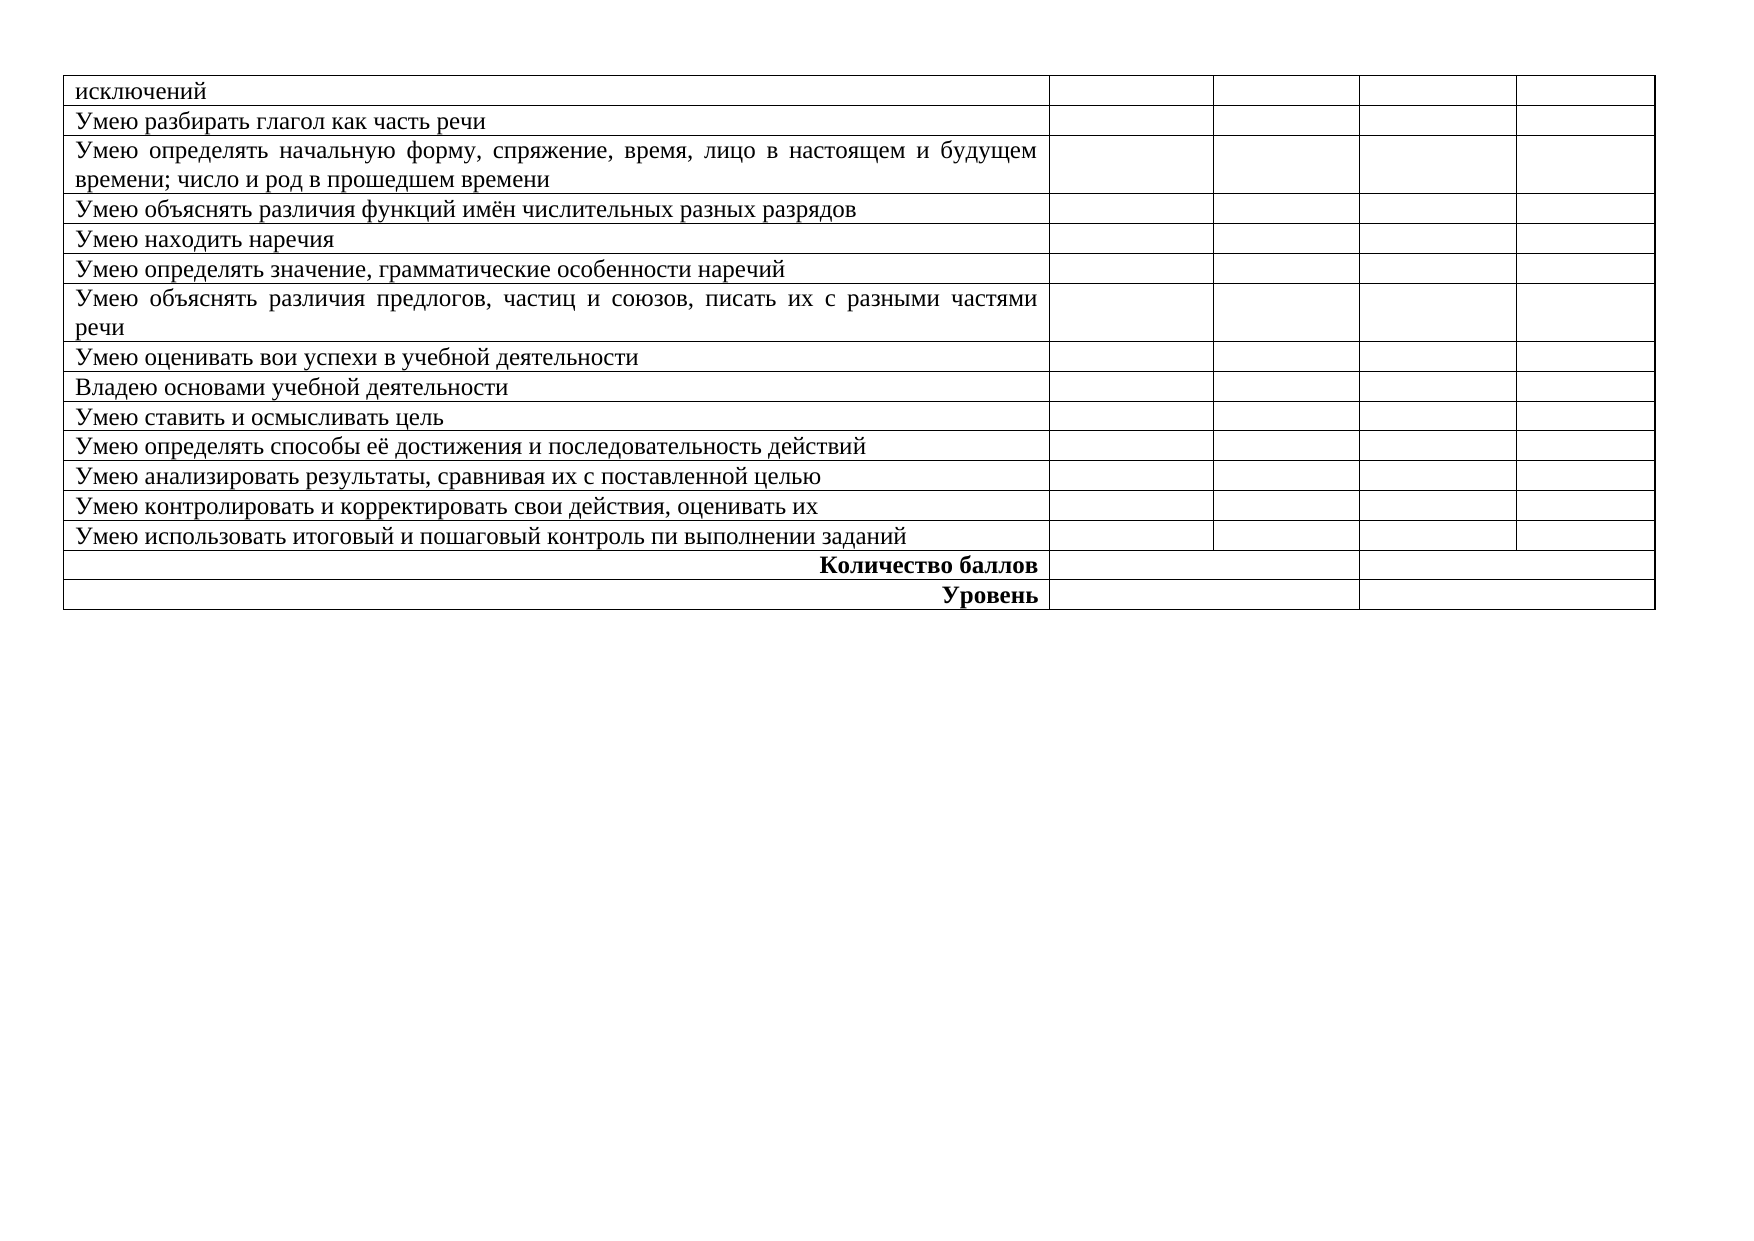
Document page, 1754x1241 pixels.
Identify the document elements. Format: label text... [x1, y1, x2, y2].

table_cell [1214, 76, 1359, 105]
table_cell [1360, 521, 1516, 549]
table_cell [1360, 461, 1516, 490]
table_cell Умею определять значение, грамматические особенности наречий [64, 254, 1049, 282]
table_cell [1050, 224, 1213, 253]
table_cell [1214, 372, 1359, 401]
table_cell [1214, 254, 1359, 282]
table_cell Умею оценивать вои успехи в учебной деятельности [64, 342, 1049, 371]
table_cell [1050, 580, 1359, 609]
table_cell [1214, 106, 1359, 134]
table_cell Умею анализировать результаты, сравнивая их с поставленной целью [64, 461, 1049, 490]
table_cell [1360, 224, 1516, 253]
table_cell [1517, 372, 1654, 401]
table_cell [1050, 521, 1213, 549]
table_cell [1050, 76, 1213, 105]
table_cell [64, 76, 1049, 105]
table_cell Умею ставить и осмысливать цель [64, 402, 1049, 430]
table_cell [1360, 76, 1516, 105]
table_cell [1050, 372, 1213, 401]
table_cell [1050, 431, 1213, 460]
table_cell [1360, 284, 1516, 341]
table_cell [1214, 461, 1359, 490]
table_cell [1517, 76, 1654, 105]
table_cell [1050, 284, 1213, 341]
table_cell [1050, 136, 1213, 193]
table_cell Умею находить наречия [64, 224, 1049, 253]
table_cell [1214, 521, 1359, 549]
table_cell Умею определять способы её достижения и последовательность действий [64, 431, 1049, 460]
table_cell [1214, 136, 1359, 193]
table_cell [1517, 136, 1654, 193]
table_cell [1517, 491, 1654, 520]
table_cell Умею контролировать и корректировать свои действия, оценивать их [64, 491, 1049, 520]
table_cell [1517, 194, 1654, 223]
table_cell [1050, 254, 1213, 282]
table_cell [1214, 194, 1359, 223]
table_cell [1050, 461, 1213, 490]
table_cell [1360, 580, 1654, 609]
table_cell [1360, 372, 1516, 401]
table_cell [1517, 224, 1654, 253]
table_cell [1050, 551, 1359, 579]
table_cell [1517, 461, 1654, 490]
table_cell [1050, 106, 1213, 134]
table_cell Умею определять начальную форму, спряжение, время, лицо в настоящем и будущем времени; число и род в прошедшем времени [64, 136, 1049, 193]
table_cell [1050, 491, 1213, 520]
table_cell [1360, 402, 1516, 430]
table_cell [1214, 284, 1359, 341]
table_cell Умею объяснять различия функций имён числительных разных разрядов [64, 194, 1049, 223]
table_cell [1214, 491, 1359, 520]
table_cell [1517, 254, 1654, 282]
table_cell [1050, 194, 1213, 223]
table_cell [1360, 136, 1516, 193]
table_cell [1214, 342, 1359, 371]
table_cell [1517, 431, 1654, 460]
table_cell [1360, 342, 1516, 371]
table_cell Количество баллов [64, 551, 1049, 579]
table_cell [1360, 194, 1516, 223]
table_cell [1360, 431, 1516, 460]
table_cell Умею разбирать глагол как часть речи [64, 106, 1049, 134]
table_cell [1517, 284, 1654, 341]
table_cell Умею объяснять различия предлогов, частиц и союзов, писать их с разными частями речи [64, 284, 1049, 341]
table_cell [1360, 254, 1516, 282]
table_cell Владею основами учебной деятельности [64, 372, 1049, 401]
table_cell [1050, 402, 1213, 430]
table_cell [1517, 521, 1654, 549]
table_cell [1517, 342, 1654, 371]
table_cell [1214, 402, 1359, 430]
table_cell [1517, 402, 1654, 430]
table_cell Уровень [64, 580, 1049, 609]
table_cell [1050, 342, 1213, 371]
table_cell [1360, 106, 1516, 134]
table_cell [1214, 431, 1359, 460]
table_cell [1360, 551, 1654, 579]
table_cell Умею использовать итоговый и пошаговый контроль пи выполнении заданий [64, 521, 1049, 549]
table_cell [1360, 491, 1516, 520]
table_cell [1517, 106, 1654, 134]
table_cell [1214, 224, 1359, 253]
